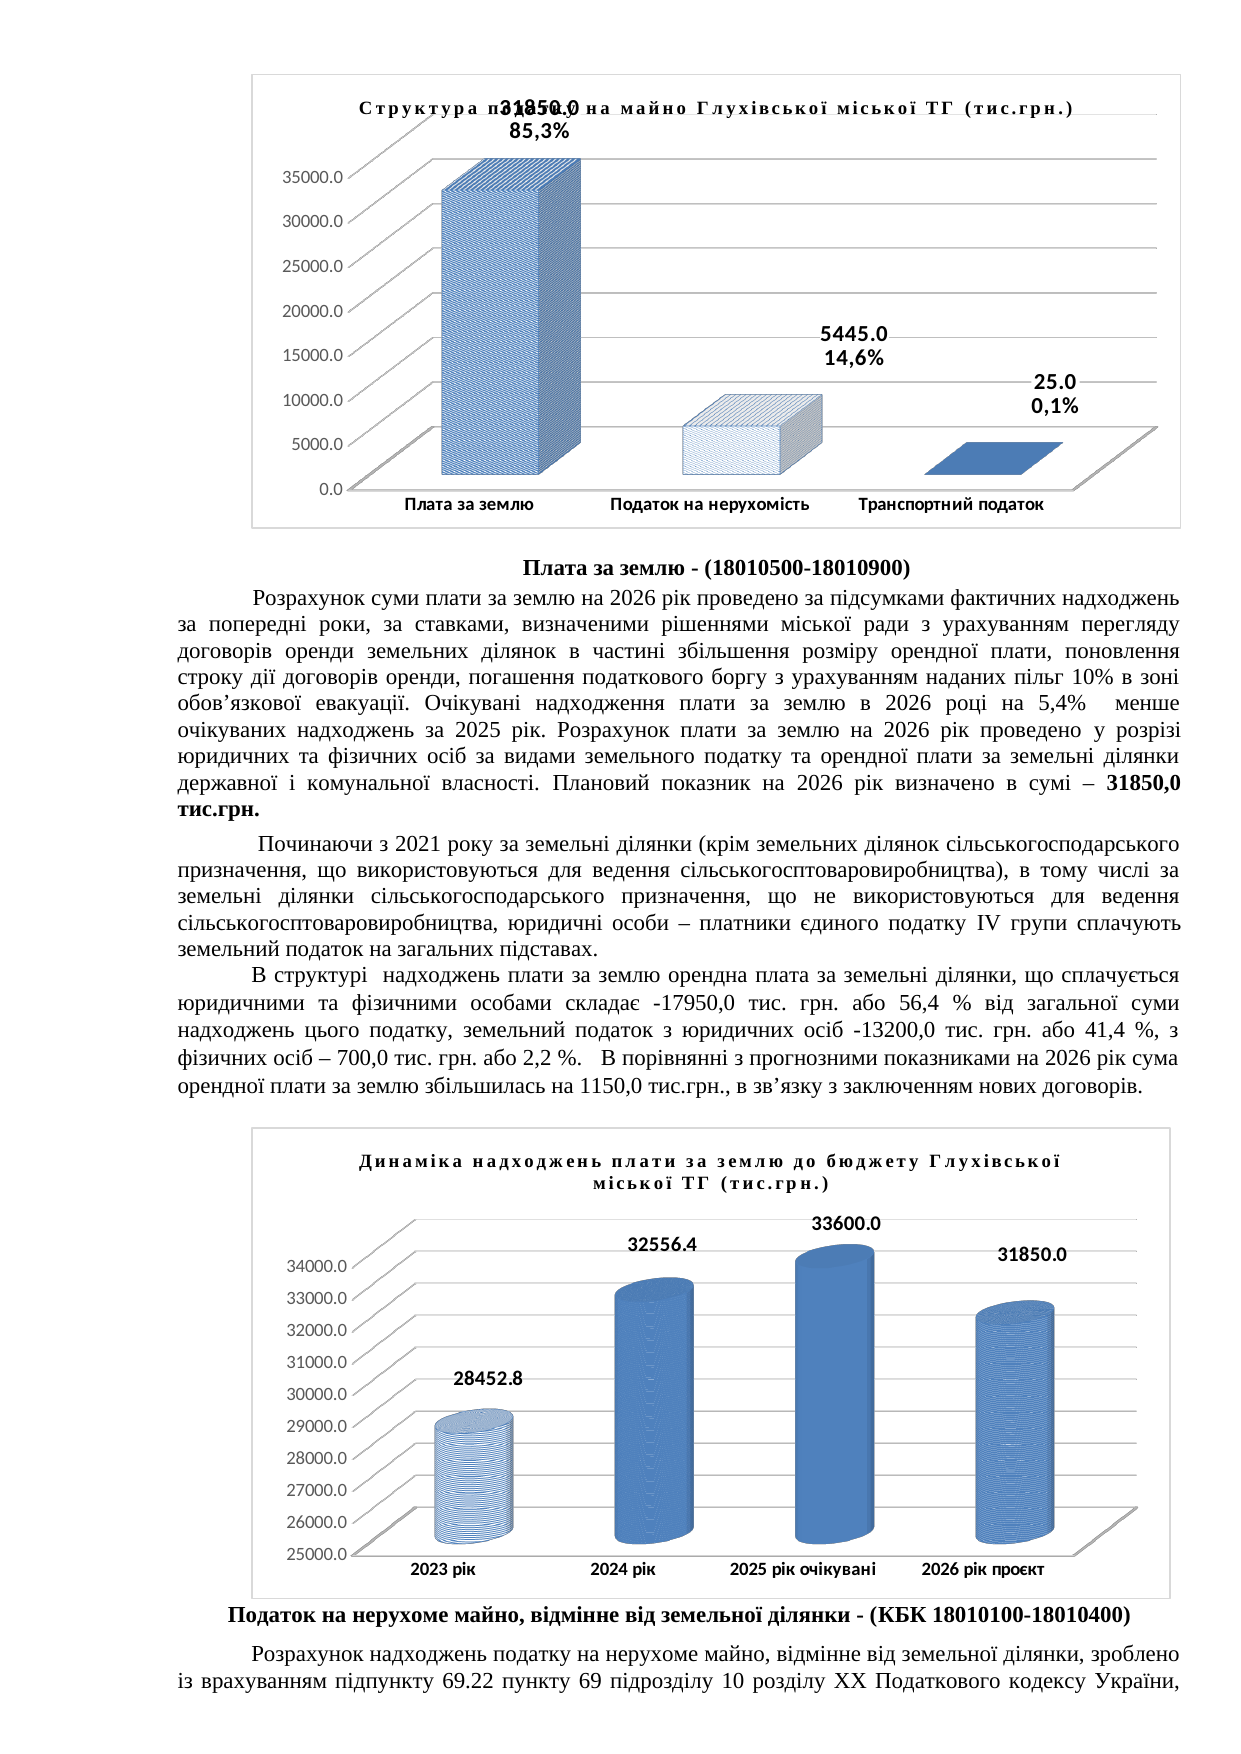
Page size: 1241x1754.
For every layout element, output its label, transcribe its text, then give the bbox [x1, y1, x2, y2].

text Розрахунок суми плати за землю на 2026 рік проведено за підсумками фактичних надходжень за попередні роки, за ставками, визначеними рішеннями міської ради з урахуванням перегляду договорів оренди земельних ділянок в частині збільшення розміру орендної плати, поновлення строку дії договорів оренди, погашення податкового боргу з урахуванням наданих пільг 10% в зоні обов’язкової евакуації. Очікувані надходження плати за землю в 2026 році на 5,4% менше очікуваних надходжень за 2025 рік. Розрахунок плати за землю на 2026 рік проведено у розрізі юридичних та фізичних осіб за видами земельного податку та орендної плати за земельні ділянки державної і комунальної власності. Плановий показник на 2026 рік визначено в сумі – 31850,0 тис.грн. [177, 584, 1181, 821]
text Податок на нерухоме майно, відмінне від земельної ділянки - (КБК 18010100-18010400) [177, 1601, 1181, 1627]
text Починаючи з 2021 року за земельні ділянки (крім земельних ділянок сільськогосподарського призначення, що використовуються для ведення сільськогосптоваровиробництва), в тому числі за земельні ділянки сільськогосподарського призначення, що не використовуються для ведення сільськогосптоваровиробництва, юридичні особи – платники єдиного податку IV групи сплачують земельний податок на загальних підставах. [177, 829, 1181, 961]
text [177, 1640, 1181, 1694]
text Плата за землю - (18010500-18010900) [251, 554, 1182, 580]
text В структурі надходжень плати за землю орендна плата за земельні ділянки, що сплачується юридичними та фізичними особами складає -17950,0 тис. грн. або 56,4 % від загальної суми надходжень цього податку, земельний податок з юридичних осіб -13200,0 тис. грн. або 41,4 %, з фізичних осіб – 700,0 тис. грн. або 2,2 %. В порівнянні з прогнозними показниками на 2026 рік сума орендної плати за землю збільшилась на 1150,0 тис.грн., в зв’язку з заключенням нових договорів. [177, 961, 1181, 1098]
